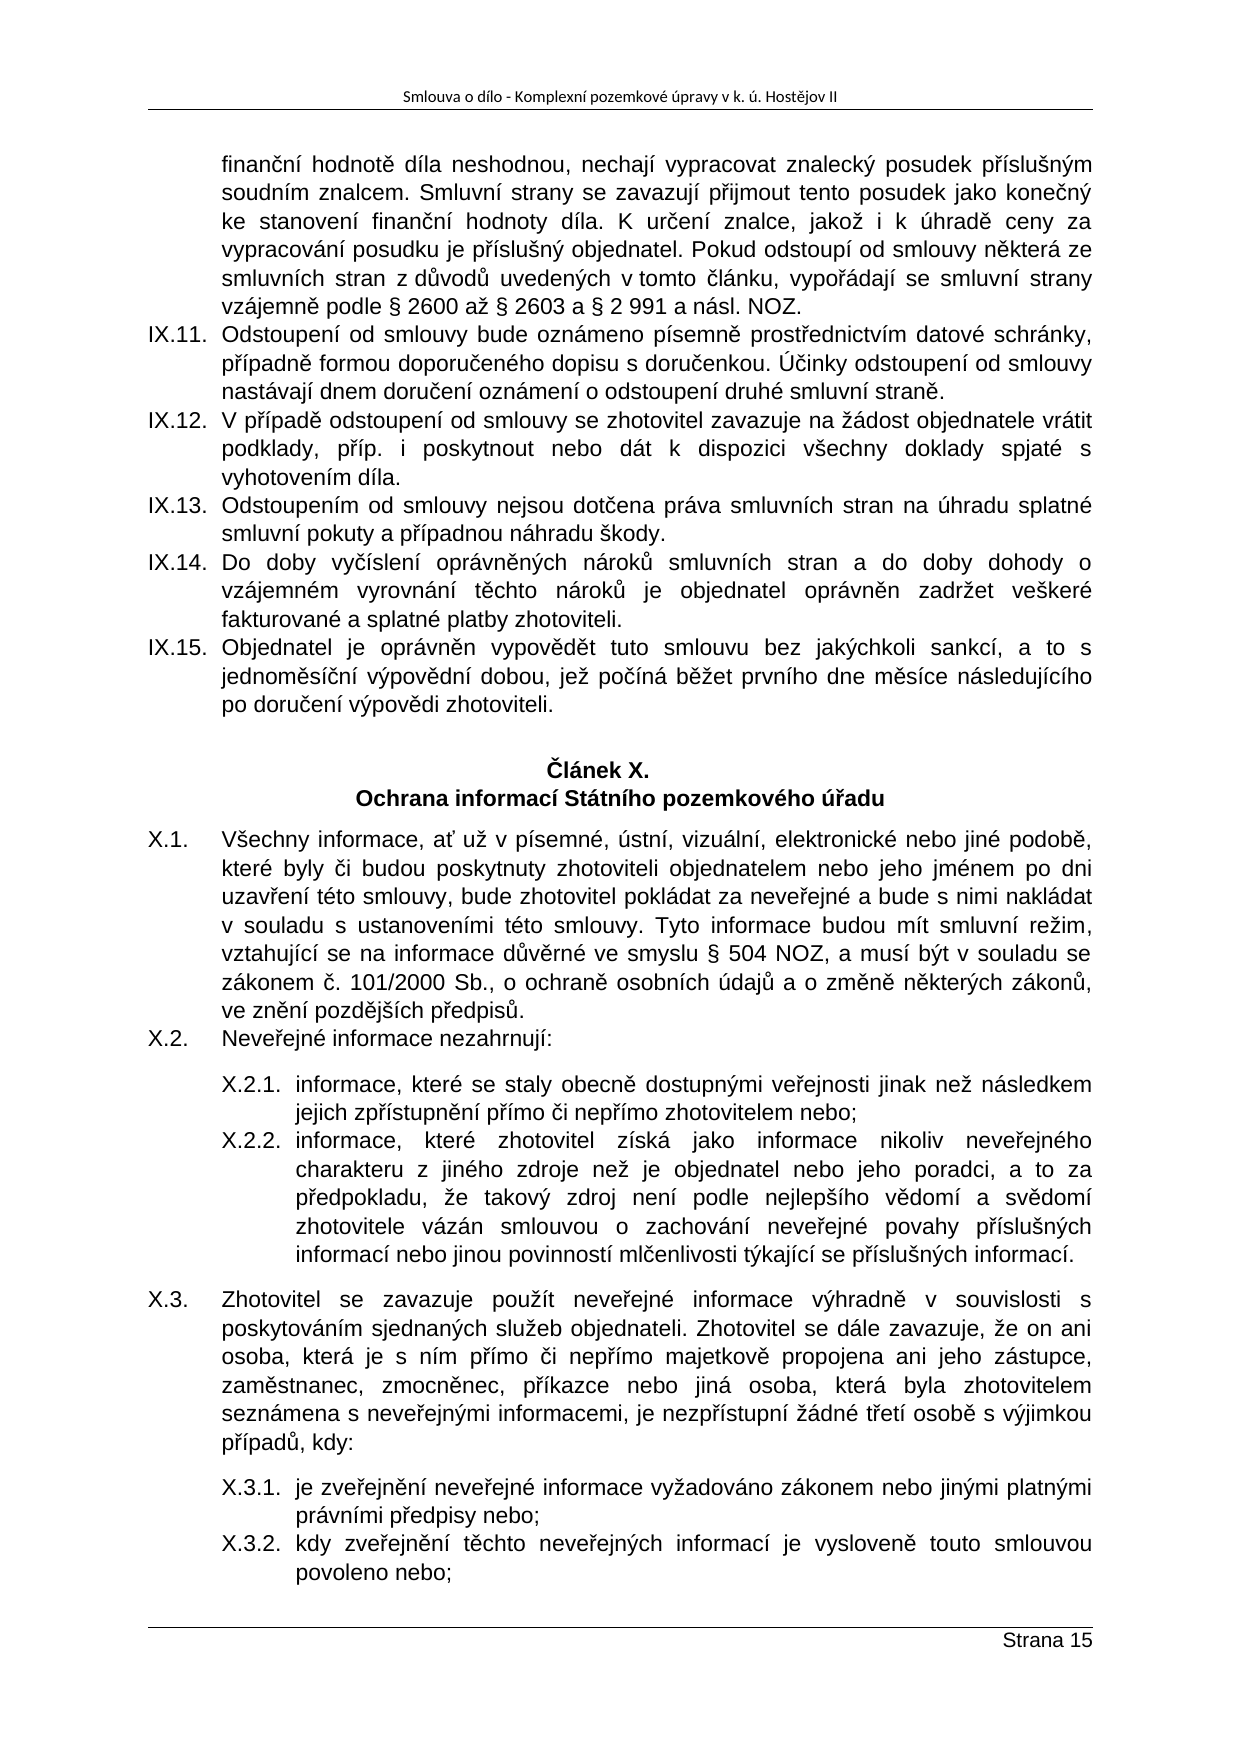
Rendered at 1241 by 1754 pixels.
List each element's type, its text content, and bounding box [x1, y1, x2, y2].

list Všechny informace, ať už v písemné, ústní, vizuální, elektronické nebo jiné podobě, které byly či budou poskytnuty zhotoviteli objednatelem nebo jeho jménem po dni uzavření této smlouvy, bude zhotovitel pokládat za neveřejné a bude s nimi nakládat v souladu s ustanoveními této smlouvy. Tyto informace budou mít smluvní režim, vztahující se na informace důvěrné ve smyslu § 504 NOZ, a musí být v souladu se zákonem č. 101/2000 Sb., o ochraně osobních údajů a o změně některých zákonů, ve znění pozdějších předpisů. [148, 826, 1093, 1023]
list Neveřejné informace nezahrnují: [148, 1025, 1093, 1052]
text informace, které se staly obecně dostupnými veřejnosti jinak než následkem jejich zpřístupnění přímo či nepřímo zhotovitelem nebo; [221, 1071, 1093, 1125]
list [148, 151, 1093, 319]
list V případě odstoupení od smlouvy se zhotovitel zavazuje na žádost objednatele vrátit podklady, příp. i poskytnout nebo dát k dispozici všechny doklady spjaté s vyhotovením díla. [148, 407, 1093, 490]
list Odstoupení od smlouvy bude oznámeno písemně prostřednictvím datové schránky, případně formou doporučeného dopisu s doručenkou. Účinky odstoupení od smlouvy nastávají dnem doručení oznámení o odstoupení druhé smluvní straně. [148, 321, 1093, 404]
text je zveřejnění neveřejné informace vyžadováno zákonem nebo jinými platnými právními předpisy nebo; [221, 1473, 1093, 1528]
subtitle Ochrana informací Státního pozemkového úřadu [148, 757, 1093, 812]
list Zhotovitel se zavazuje použít neveřejné informace výhradně v souvislosti s poskytováním sjednaných služeb objednateli. Zhotovitel se dále zavazuje, že on ani osoba, která je s ním přímo či nepřímo majetkově propojena ani jeho zástupce, zaměstnanec, zmocněnec, příkazce nebo jiná osoba, která byla zhotovitelem seznámena s neveřejnými informacemi, je nezpřístupní žádné třetí osobě s výjimkou případů, kdy: [148, 1286, 1093, 1455]
list Objednatel je oprávněn vypovědět tuto smlouvu bez jakýchkoli sankcí, a to s jednoměsíční výpovědní dobou, jež počíná běžet prvního dne měsíce následujícího po doručení výpovědi zhotoviteli. [148, 634, 1093, 717]
list Do doby vyčíslení oprávněných nároků smluvních stran a do doby dohody o vzájemném vyrovnání těchto nároků je objednatel oprávněn zadržet veškeré fakturované a splatné platby zhotoviteli. [148, 549, 1093, 632]
text kdy zveřejnění těchto neveřejných informací je vysloveně touto smlouvou povoleno nebo; [221, 1530, 1093, 1585]
text informace, které zhotovitel získá jako informace nikoliv neveřejného charakteru z jiného zdroje než je objednatel nebo jeho poradci, a to za předpokladu, že takový zdroj není podle nejlepšího vědomí a svědomí zhotovitele vázán smlouvou o zachování neveřejné povahy příslušných informací nebo jinou povinností mlčenlivosti týkající se příslušných informací. [221, 1127, 1093, 1267]
list Odstoupením od smlouvy nejsou dotčena práva smluvních stran na úhradu splatné smluvní pokuty a případnou náhradu škody. [148, 492, 1093, 547]
